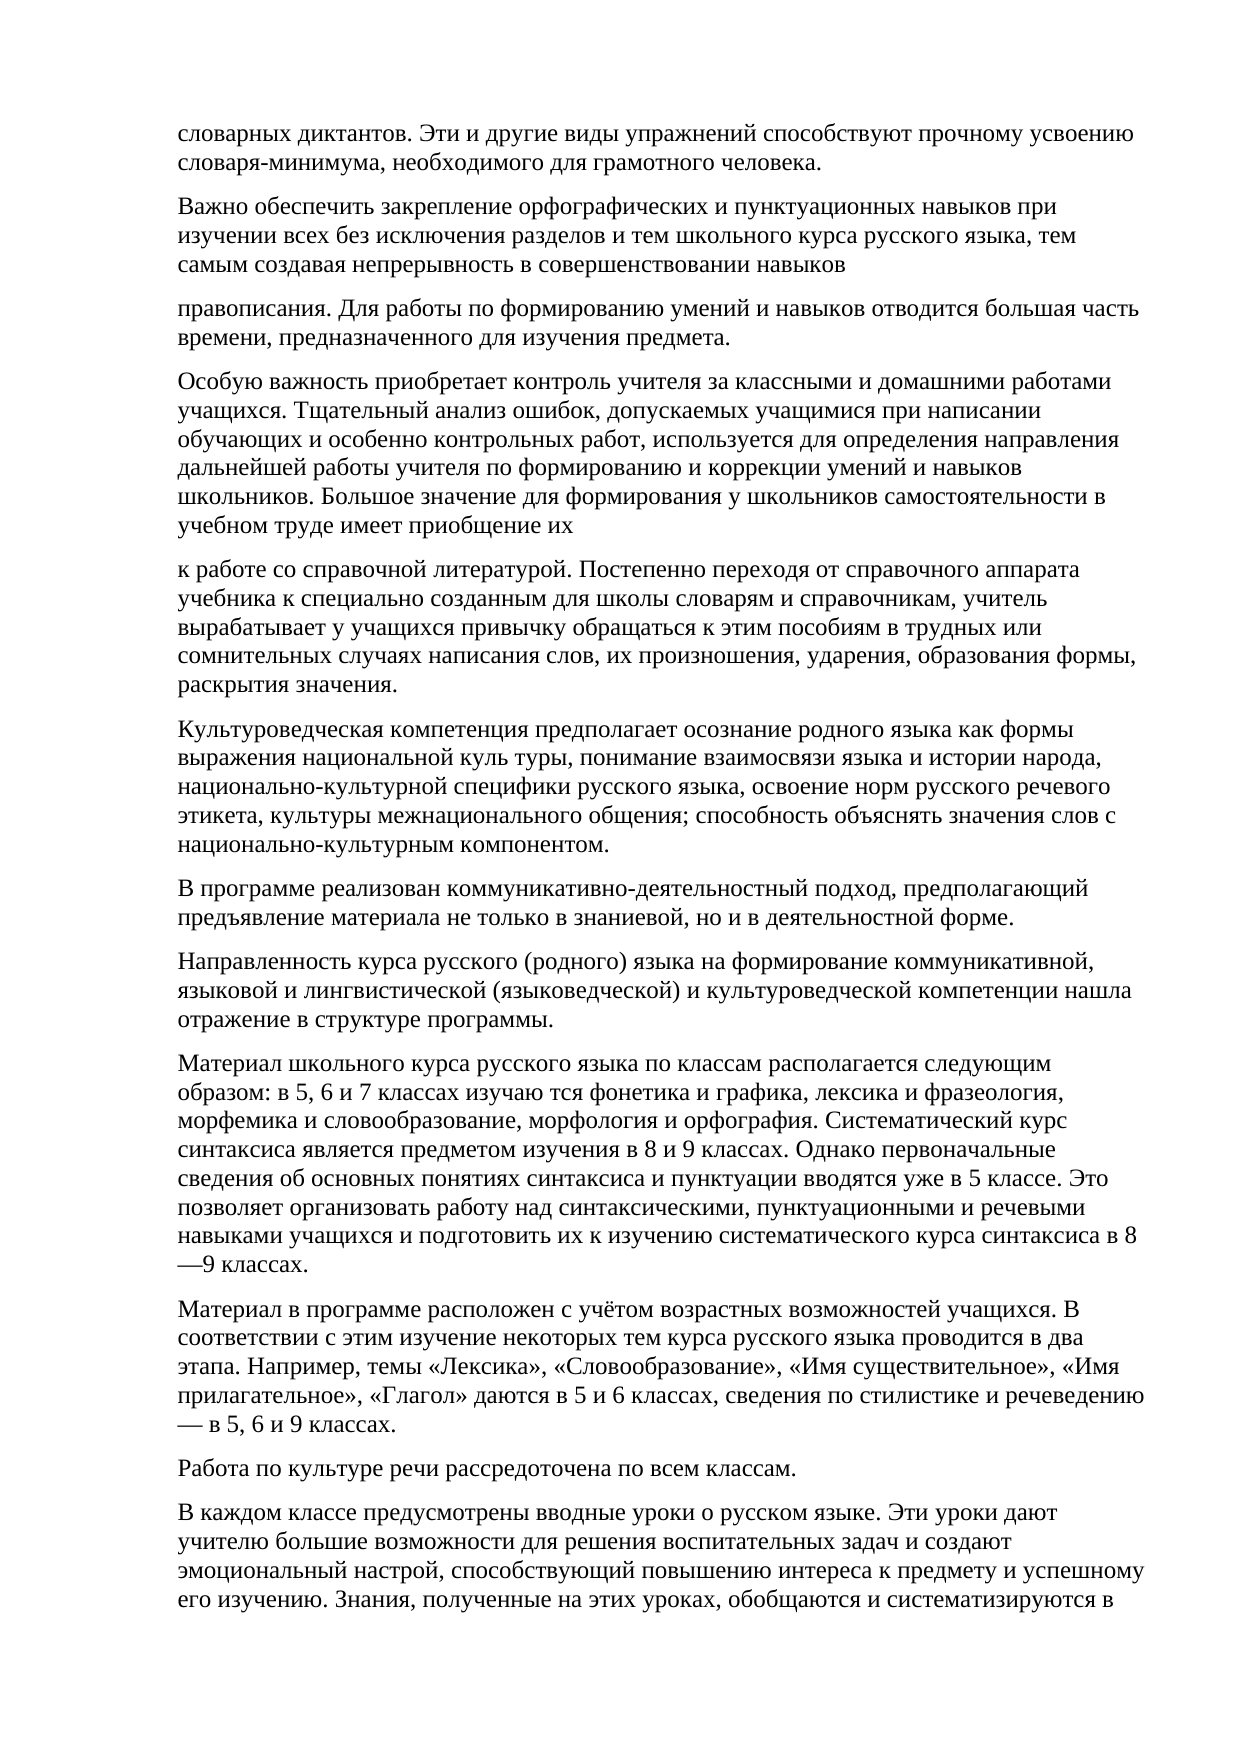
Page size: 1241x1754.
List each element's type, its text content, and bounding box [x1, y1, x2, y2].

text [177, 1497, 1152, 1612]
text Направленность курса русского (родного) языка на формирование коммуникативной, языковой и лингвистической (языковедческой) и культуроведческой компетенции нашла отражение в структуре программы. [177, 946, 1152, 1032]
text В программе реализован коммуникативно-деятельностный подход, предполагающий предъявление материала не только в знаниевой, но и в деятельностной форме. [177, 873, 1152, 931]
text Особую важность приобретает контроль учителя за классными и домашними работами учащихся. Тщательный анализ ошибок, допускаемых учащимися при написании обучающих и особенно контрольных работ, используется для определения направления дальнейшей работы учителя по формированию и коррекции умений и навыков школьников. Большое значение для формирования у школьников самостоятельности в учебном труде имеет приобщение их [177, 366, 1152, 539]
text правописания. Для работы по формированию умений и навыков отводится большая часть времени, предназначенного для изучения предмета. [177, 293, 1152, 351]
text Материал в программе расположен с учётом возрастных возможностей учащихся. В соответствии с этим изучение некоторых тем курса русского языка проводится в два этапа. Например, темы «Лексика», «Словообразование», «Имя существительное», «Имя прилагательное», «Глагол» даются в 5 и 6 классах, сведения по стилистике и речеведению — в 5, 6 и 9 классах. [177, 1294, 1152, 1437]
text Культуроведческая компетенция предполагает осознание родного языка как формы выражения национальной куль туры, понимание взаимосвязи языка и истории народа, национально-культурной специфики русского языка, освоение норм русского речевого этикета, культуры межнационального общения; способность объяснять значения слов с национально-культурным компонентом. [177, 714, 1152, 857]
text Работа по культуре речи рассредоточена по всем классам. [177, 1453, 1152, 1482]
text Важно обеспечить закрепление орфографических и пунктуационных навыков при изучении всех без исключения разделов и тем школьного курса русского языка, тем самым создавая непрерывность в совершенствовании навыков [177, 191, 1152, 277]
text к работе со справочной литературой. Постепенно переходя от справочного аппарата учебника к специально созданным для школы словарям и справочникам, учитель вырабатывает у учащихся привычку обращаться к этим пособиям в трудных или сомнительных случаях написания слов, их произношения, ударения, образования формы, раскрытия значения. [177, 554, 1152, 698]
text Материал школьного курса русского языка по классам располагается следующим образом: в 5, 6 и 7 классах изучаю тся фонетика и графика, лексика и фразеология, морфемика и словообразование, морфология и орфография. Систематический курс синтаксиса является предметом изучения в 8 и 9 классах. Однако первоначальные сведения об основных понятиях синтаксиса и пунктуации вводятся уже в 5 классе. Это позволяет организовать работу над синтаксическими, пунктуационными и речевыми навыками учащихся и подготовить их к изучению систематического курса синтаксиса в 8—9 классах. [177, 1048, 1152, 1278]
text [177, 118, 1152, 176]
